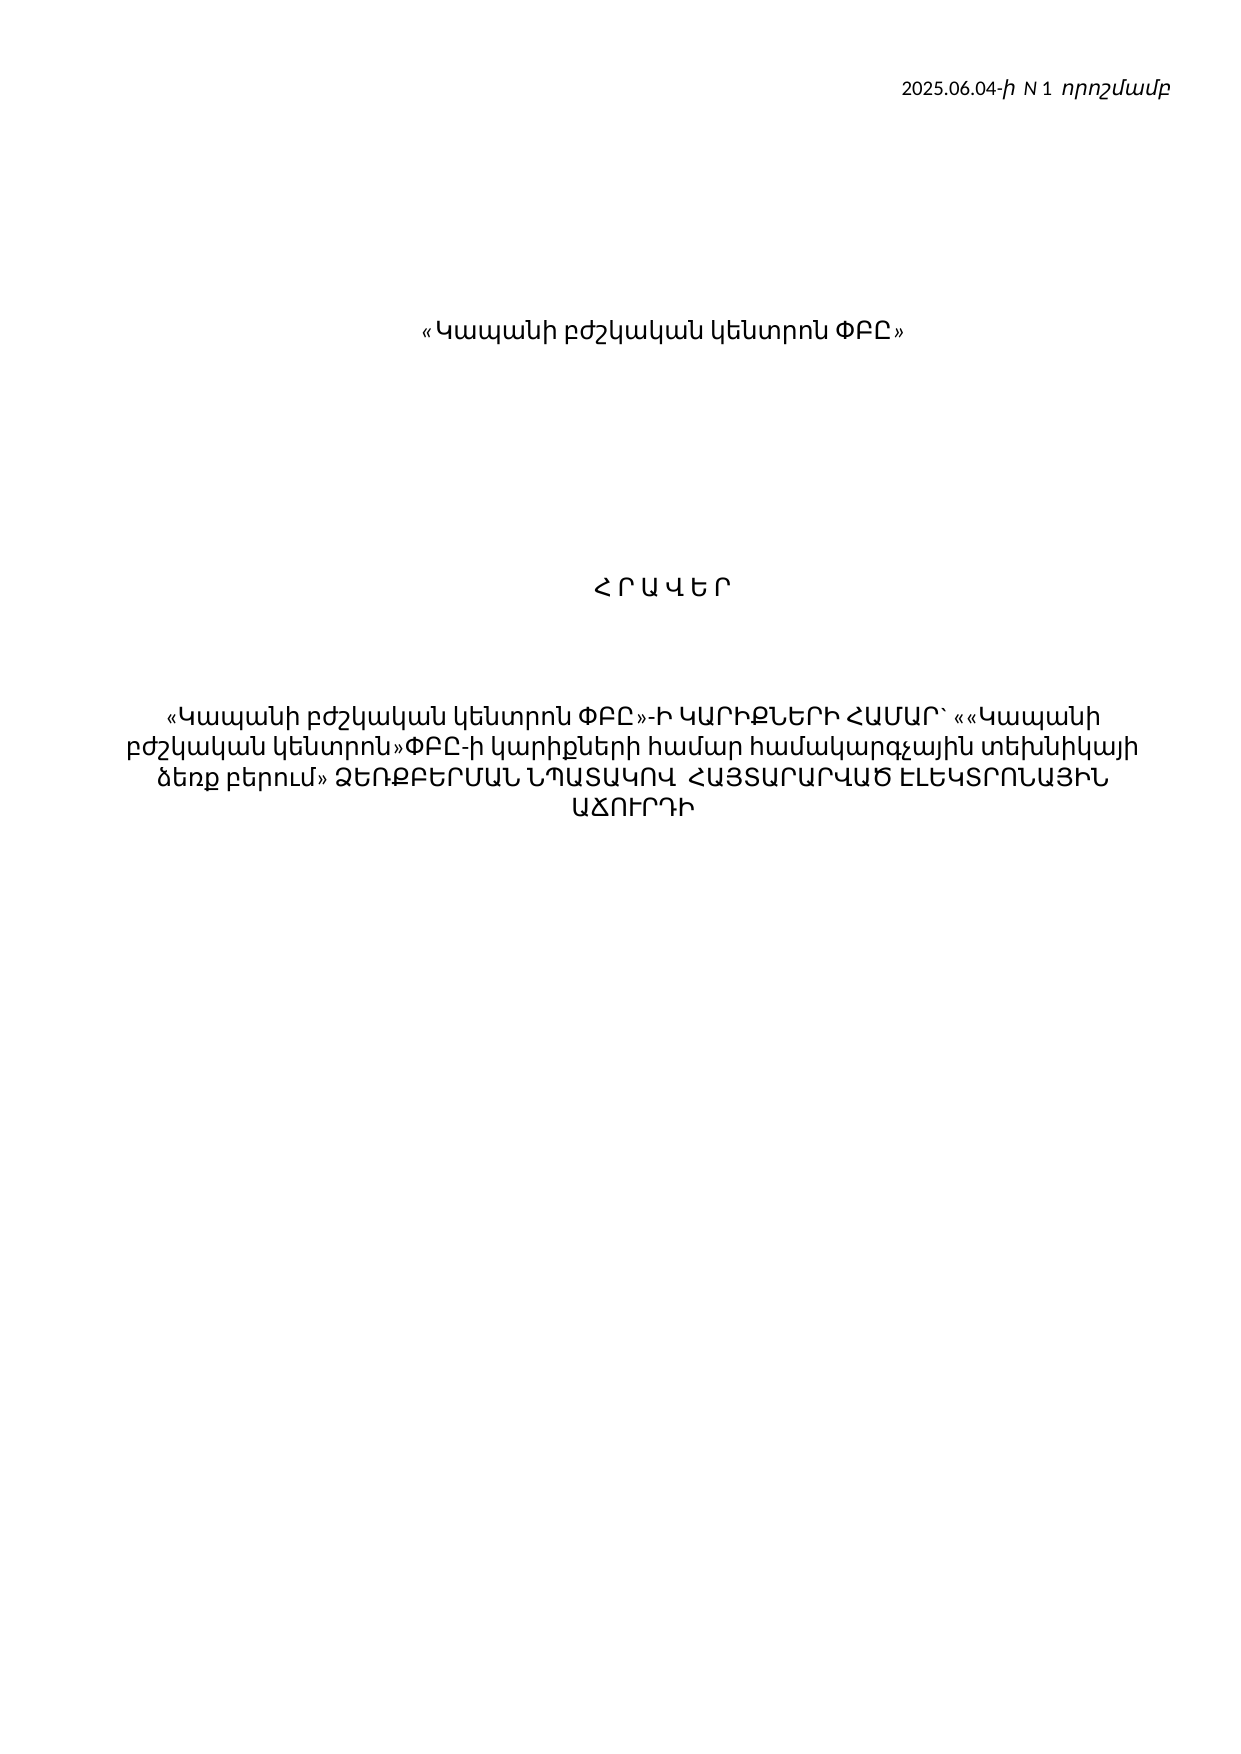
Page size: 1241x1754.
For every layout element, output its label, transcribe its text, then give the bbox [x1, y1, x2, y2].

text « Կապանի բժշկական կենտրոն ՓԲԸ» [94, 316, 1172, 346]
text «Կապանի բժշկական կենտրոն ՓԲԸ»-Ի ԿԱՐԻՔՆԵՐԻ ՀԱՄԱՐ` ««Կապանի բժշկական կենտրոն»ՓԲԸ-ի կարիքների համար համակարգչային տեխնիկայի ձեռք բերում» ՁԵՌՔԲԵՐՄԱՆ ՆՊԱՏԱԿՈՎ ՀԱՅՏԱՐԱՐՎԱԾ ԷԼԵԿՏՐՈՆԱՅԻՆ ԱՃՈՒՐԴԻ [94, 701, 1172, 823]
text Հ Ր Ա Վ Ե Ր [94, 572, 1172, 602]
text 2025.06.04 -ի N 1 որոշմամբ [94, 75, 1171, 100]
